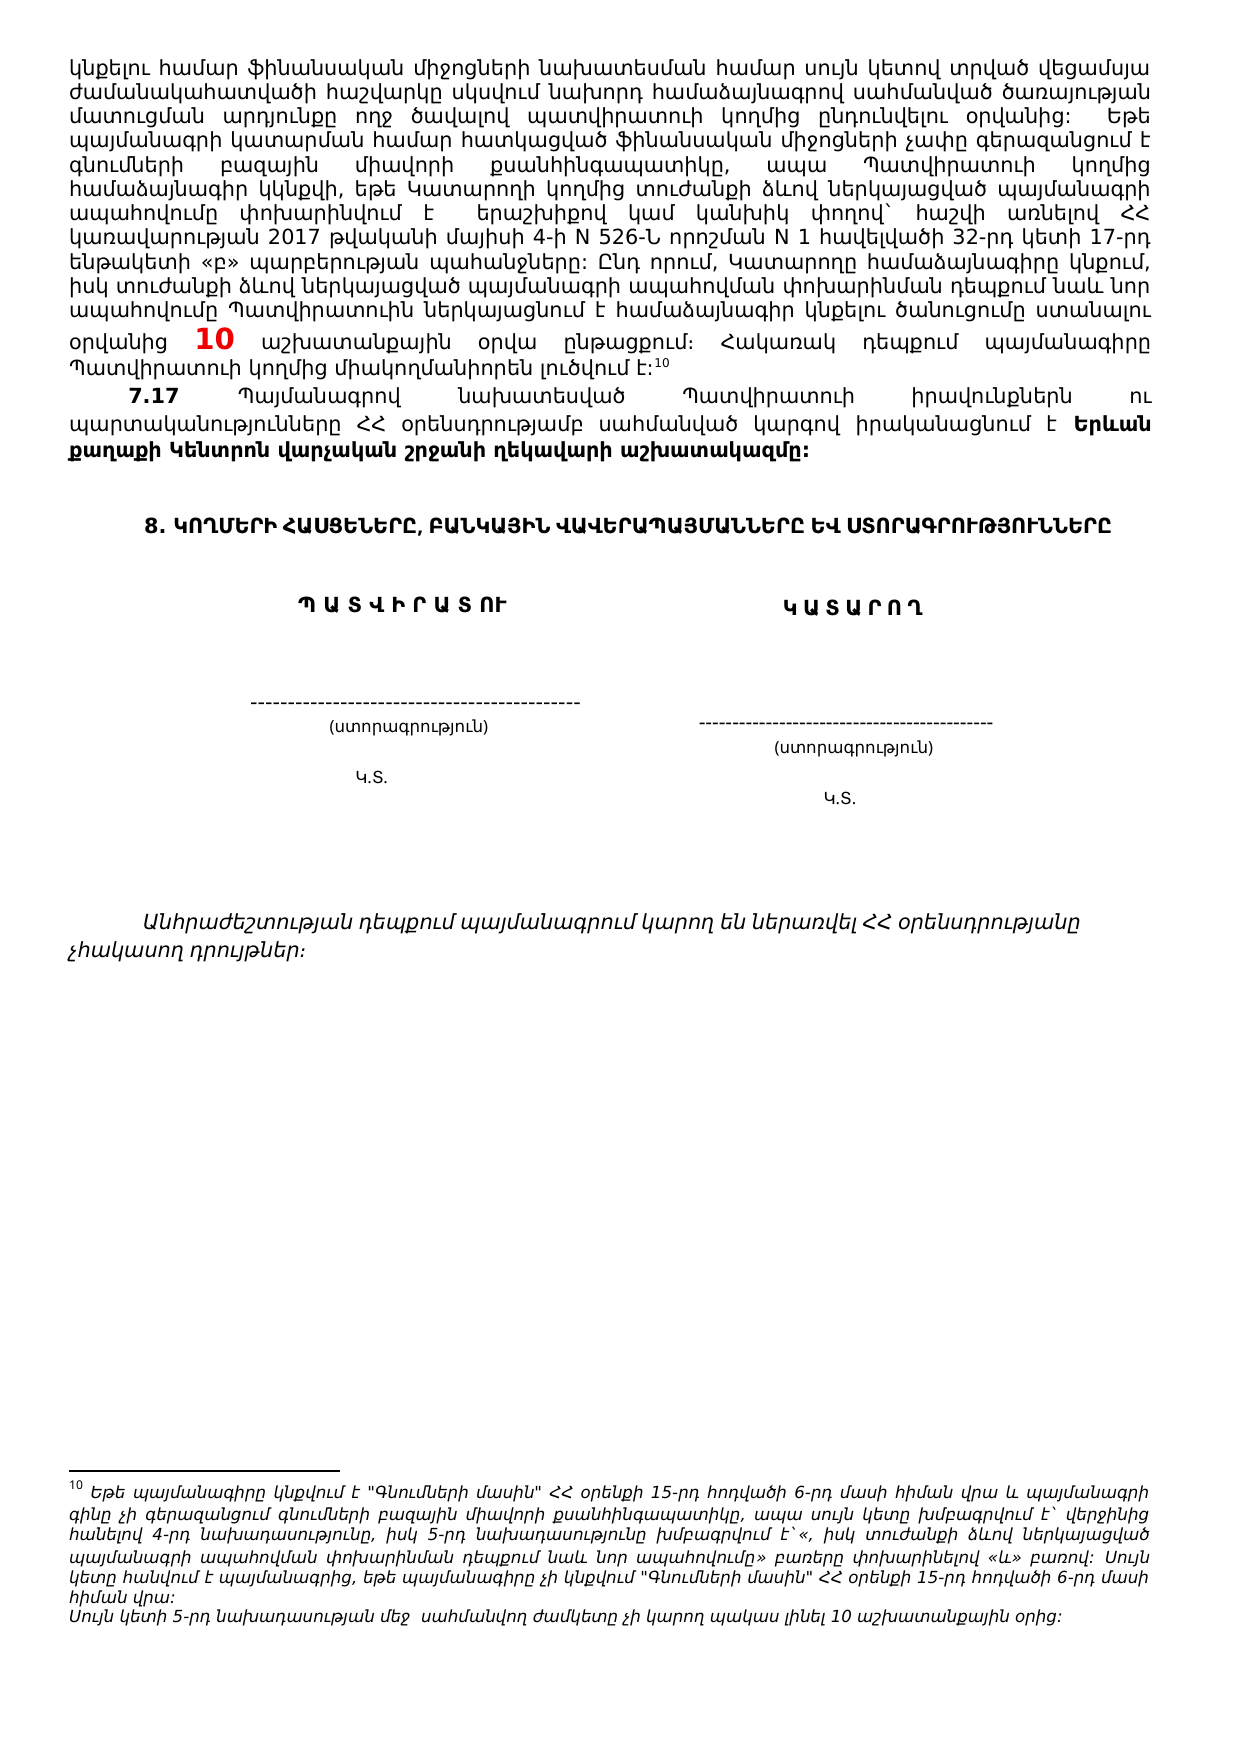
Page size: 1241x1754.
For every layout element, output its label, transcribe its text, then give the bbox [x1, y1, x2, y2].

text Անհրաժեշտության դեպքում պայմանագրում կարող են ներառվել ՀՀ օրենսդրությանը չհակասող դրույթներ։ [69, 907, 1152, 964]
table_header Կ Ա Տ Ա Ր Ո Ղ -------------------------------------------- (ստորագրություն) Կ.Տ. [639, 593, 1067, 878]
table_header Պ Ա Տ Վ Ի Ր Ա Տ ՈՒ -------------------------------------------- (ստորագրություն) Կ.Տ. [166, 593, 638, 878]
text 8. ԿՈՂՄԵՐԻ ՀԱՍՑԵՆԵՐԸ, ԲԱՆԿԱՅԻՆ ՎԱՎԵՐԱՊԱՅՄԱՆՆԵՐԸ ԵՎ ՍՏՈՐԱԳՐՈՒԹՅՈՒՆՆԵՐԸ [69, 512, 1152, 540]
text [69, 56, 1152, 381]
text 7.17 Պայմանագրով նախատեսված Պատվիրատուի իրավունքներն ու պարտականությունները ՀՀ օրենսդրությամբ սահմանված կարգով իրականացնում է Երևան քաղաքի Կենտրոն վարչական շրջանի ղեկավարի աշխատակազմը: [69, 381, 1152, 462]
